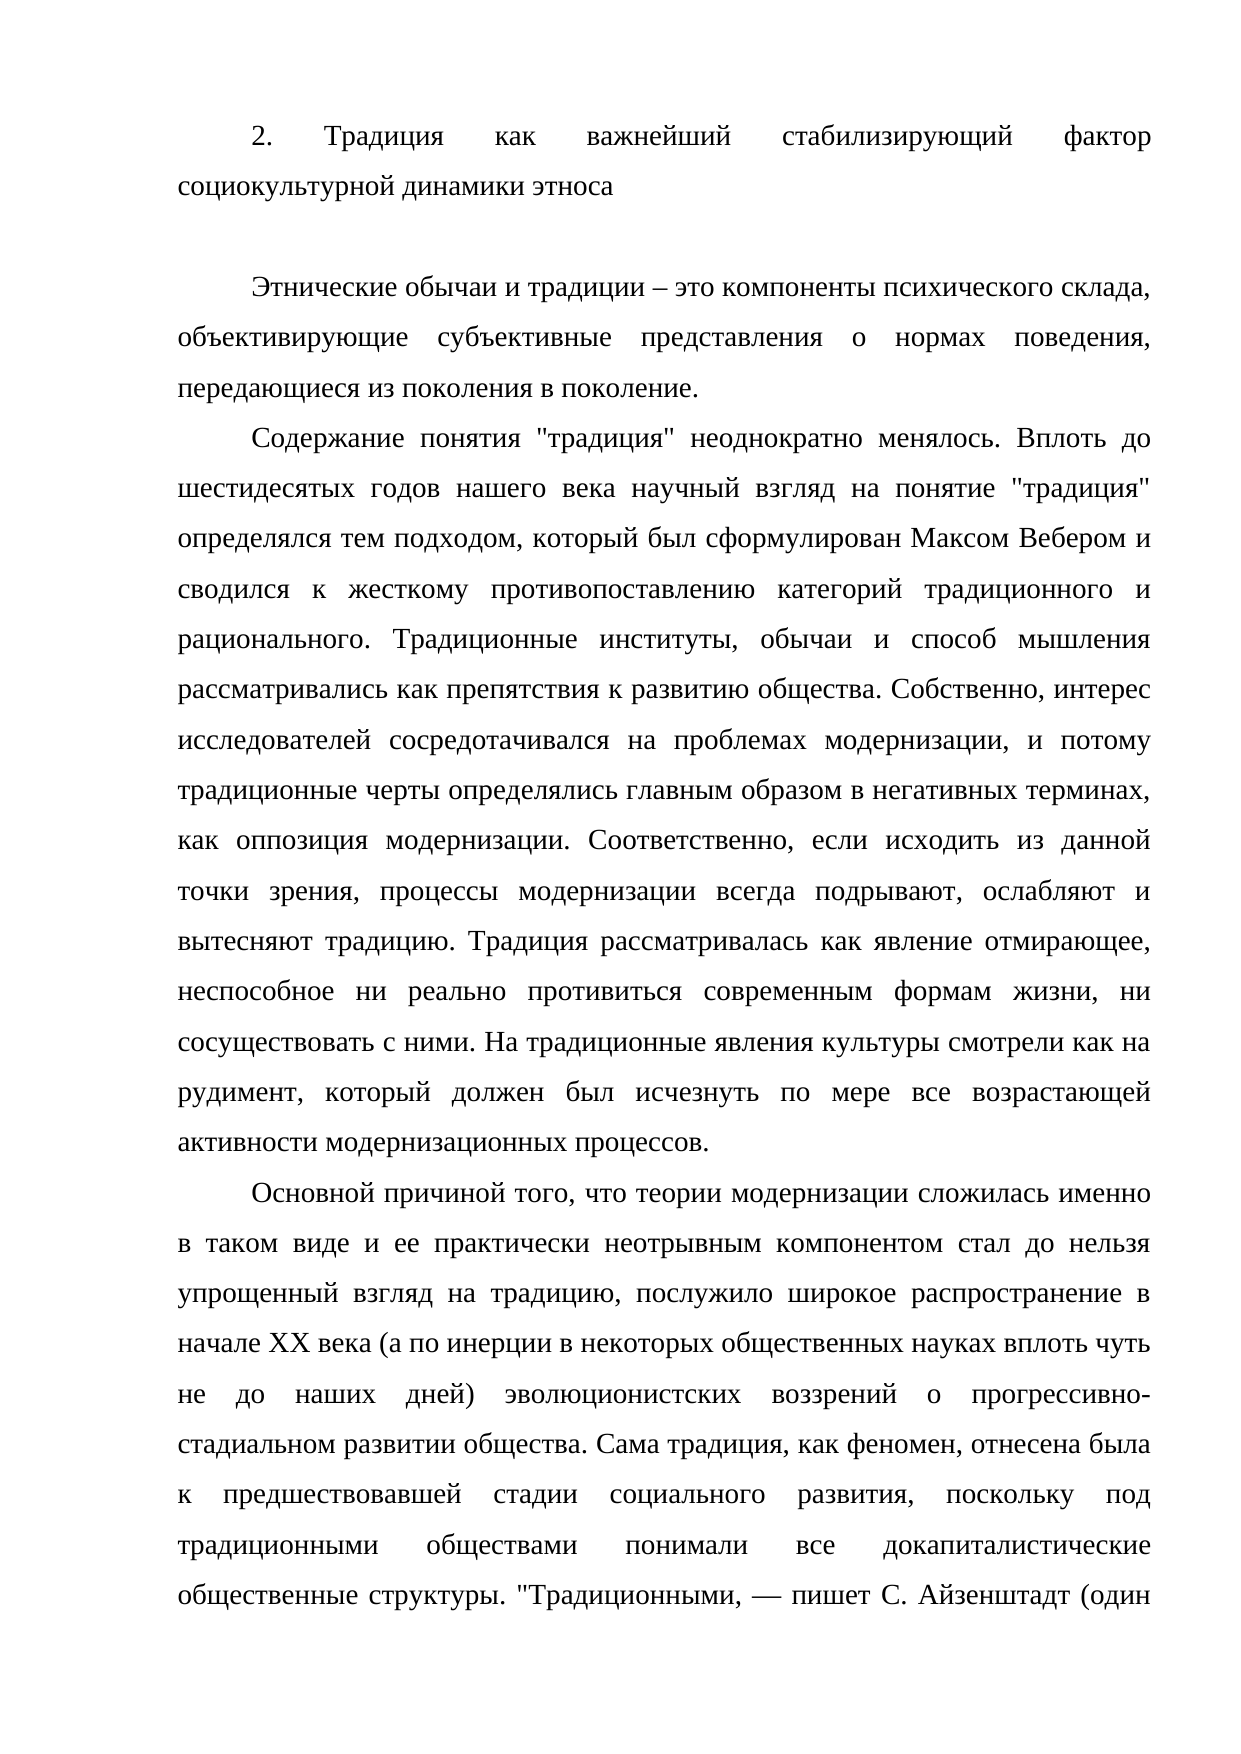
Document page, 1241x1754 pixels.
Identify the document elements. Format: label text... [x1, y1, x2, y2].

text 2. Традиция как важнейший стабилизирующий фактор социокультурной динамики этноса [177, 118, 1152, 202]
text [177, 1175, 1152, 1611]
text Содержание понятия "традиция" неоднократно менялось. Вплоть до шестидесятых годов нашего века научный взгляд на понятие "традиция" определялся тем подходом, который был сформулирован Максом Вебером и сводился к жесткому противопоставлению категорий традиционного и рационального. Традиционные институты, обычаи и способ мышления рассматривались как препятствия к развитию общества. Собственно, интерес исследователей сосредотачивался на проблемах модернизации, и потому традиционные черты определялись главным образом в негативных терминах, как оппозиция модернизации. Соответственно, если исходить из данной точки зрения, процессы модернизации всегда подрывают, ослабляют и вытесняют традицию. Традиция рассматривалась как явление отмирающее, неспособное ни реально противиться современным формам жизни, ни сосуществовать с ними. На традиционные явления культуры смотрели как на рудимент, который должен был исчезнуть по мере все возрастающей активности модернизационных процессов. [177, 420, 1152, 1158]
text Этнические обычаи и традиции – это компоненты психического склада, объективирующие субъективные представления о нормах поведения, передающиеся из поколения в поколение. [177, 269, 1152, 403]
